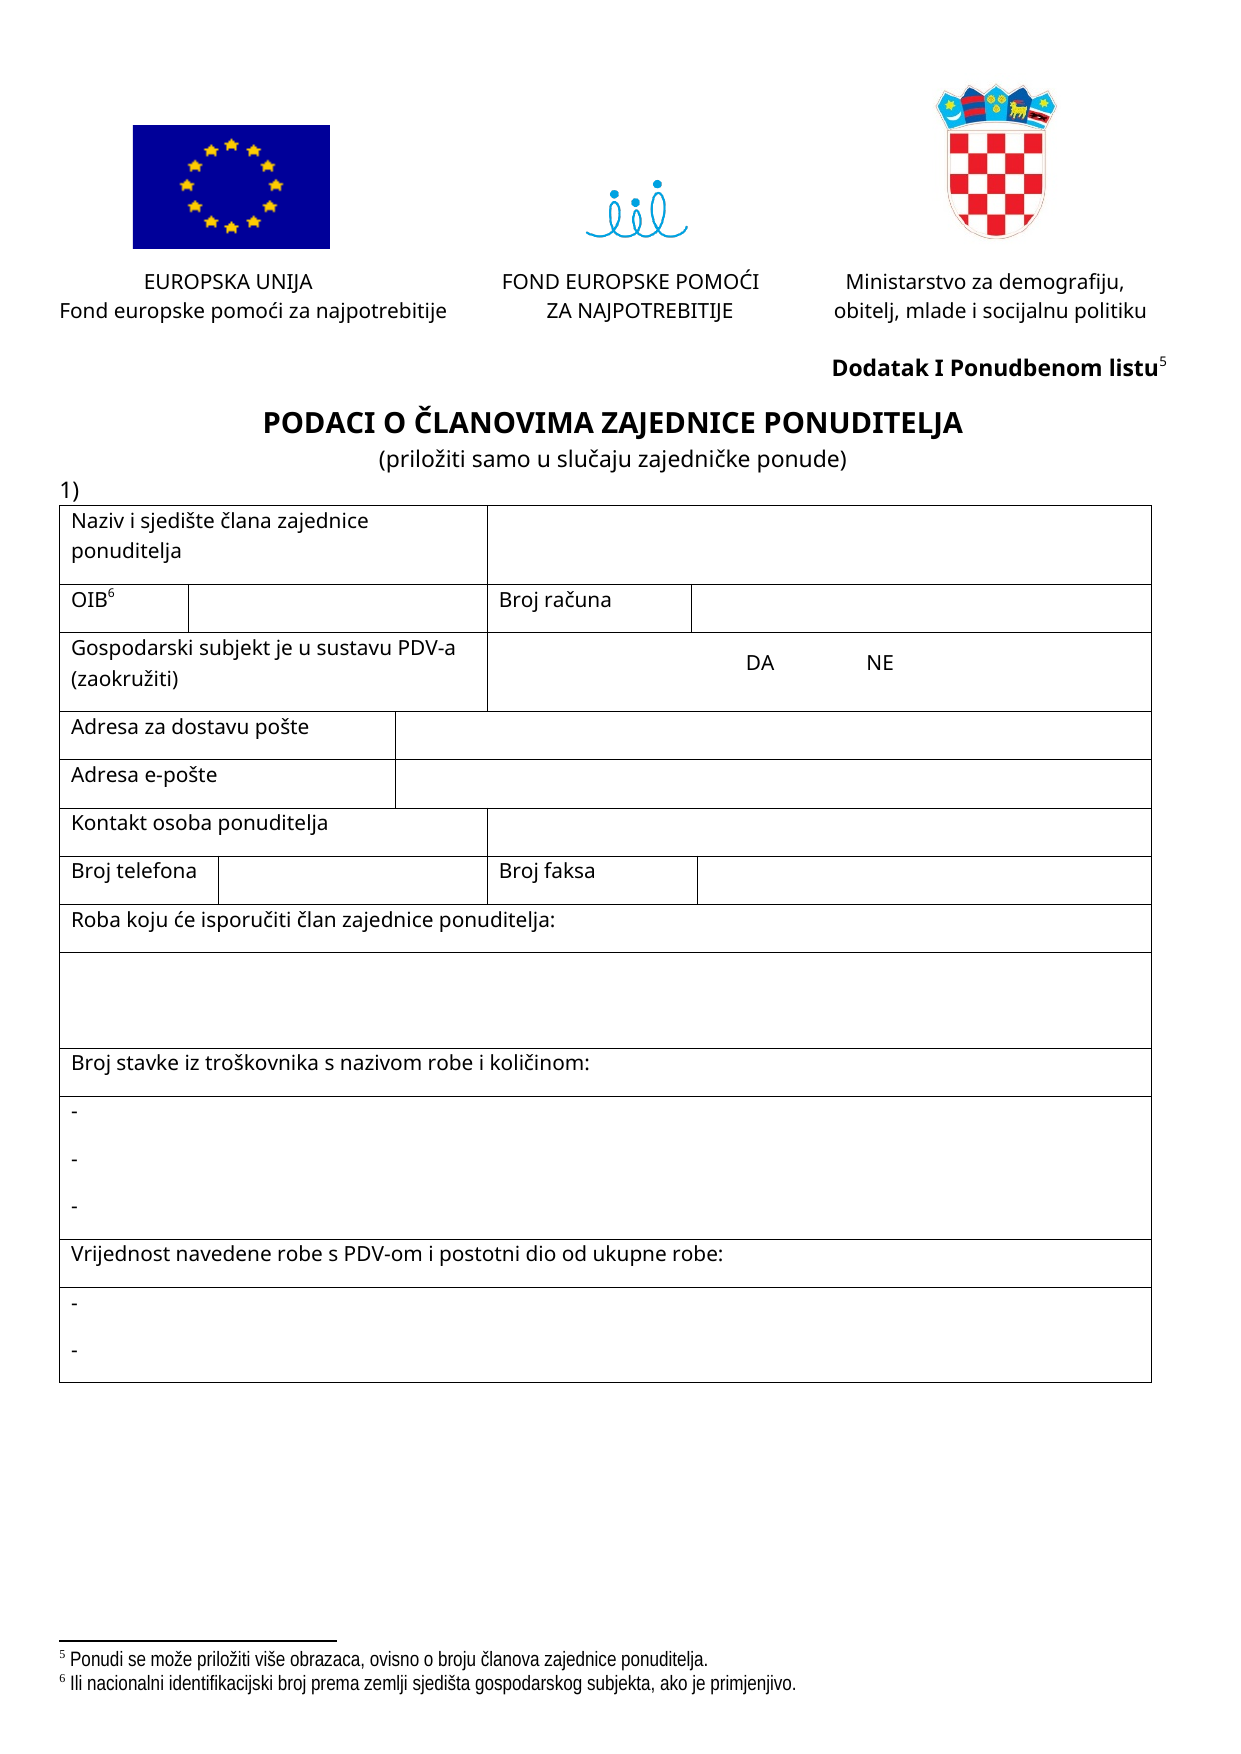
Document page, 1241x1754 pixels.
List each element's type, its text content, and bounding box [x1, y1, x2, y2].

table_cell [396, 760, 1151, 807]
table_header [488, 506, 1151, 584]
table_cell Broj faksa [488, 857, 697, 904]
table_cell Roba koju će isporučiti član zajednice ponuditelja: [60, 905, 1151, 952]
table_cell [488, 809, 1151, 856]
table_cell Adresa za dostavu pošte [60, 712, 395, 759]
table_cell - - [60, 1288, 1151, 1382]
table_cell OIB [60, 585, 188, 632]
table_cell [219, 857, 487, 904]
table_cell Broj računa [488, 585, 691, 632]
table_cell [60, 953, 1151, 1047]
text (priložiti samo u slučaju zajedničke ponude) [59, 442, 1167, 474]
table_cell [396, 712, 1151, 759]
table_cell Gospodarski subjekt je u sustavu PDV-a (zaokružiti) [60, 633, 487, 711]
picture [132, 125, 330, 249]
table_cell Vrijednost navedene robe s PDV-om i postotni dio od ukupne robe: [60, 1240, 1151, 1287]
table_cell [189, 585, 487, 632]
picture [501, 73, 772, 344]
table_cell DA NE [488, 633, 1151, 711]
text 1) [59, 474, 1167, 505]
table_cell Broj telefona [60, 857, 218, 904]
table_header Naziv i sjedište člana zajednice ponuditelja [60, 506, 487, 584]
table_cell [698, 857, 1151, 904]
table_cell [692, 585, 1151, 632]
table_cell Broj stavke iz troškovnika s nazivom robe i količinom: [60, 1049, 1151, 1096]
text PODACI O ČLANOVIMA ZAJEDNICE PONUDITELJA [59, 403, 1167, 442]
picture [870, 73, 1122, 249]
text Dodatak I Ponudbenom listu [59, 352, 1167, 384]
table_cell Kontakt osoba ponuditelja [60, 809, 487, 856]
table_cell Adresa e-pošte [60, 760, 395, 807]
table_cell - - - [60, 1097, 1151, 1238]
